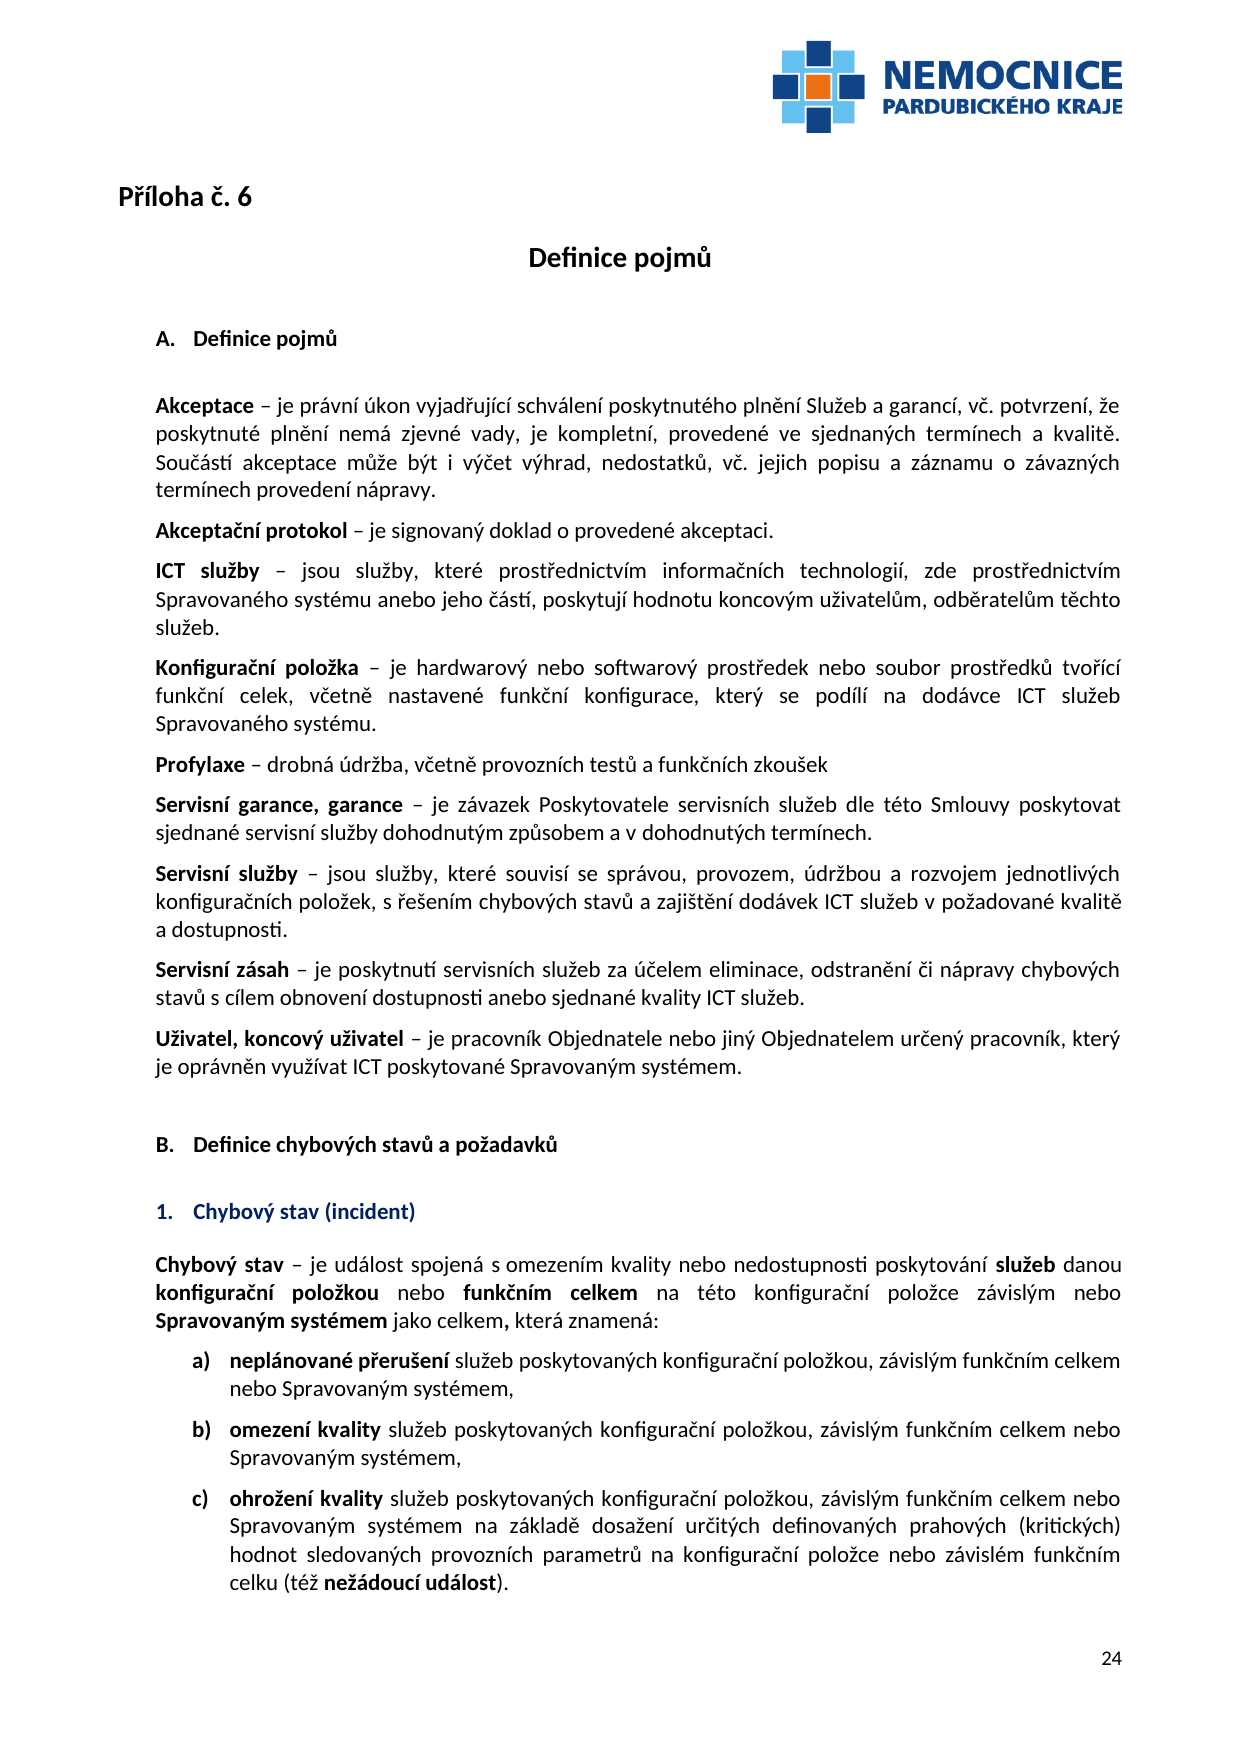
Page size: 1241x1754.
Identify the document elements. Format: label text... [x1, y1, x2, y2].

subtitle Definice chybových stavů a požadavků [156, 1130, 1122, 1158]
picture [771, 39, 1123, 134]
list Uživatel, koncový uživatel – je pracovník Objednatele nebo jiný Objednatelem určený pracovník, který je oprávněn využívat ICT poskytované Spravovaným systémem. [155, 1024, 1122, 1080]
list Chybový stav – je událost spojená s omezením kvality nebo nedostupnosti poskytování služeb danou konfigurační položkou nebo funkčním celkem na této konfigurační položce závislým nebo Spravovaným systémem jako celkem, která znamená: [155, 1250, 1122, 1334]
list ohrožení kvality služeb poskytovaných konfigurační položkou, závislým funkčním celkem nebo Spravovaným systémem na základě dosažení určitých definovaných prahových (kritických) hodnot sledovaných provozních parametrů na konfigurační položce nebo závislém funkčním celku (též nežádoucí událost). [192, 1484, 1122, 1596]
list Konfigurační položka – je hardwarový nebo softwarový prostředek nebo soubor prostředků tvořící funkční celek, včetně nastavené funkční konfigurace, který se podílí na dodávce ICT služeb Spravovaného systému. [155, 653, 1122, 737]
list Servisní garance, garance – je závazek Poskytovatele servisních služeb dle této Smlouvy poskytovat sjednané servisní služby dohodnutým způsobem a v dohodnutých termínech. [155, 790, 1122, 846]
list omezení kvality služeb poskytovaných konfigurační položkou, závislým funkčním celkem nebo Spravovaným systémem, [192, 1415, 1122, 1471]
list ICT služby – jsou služby, které prostřednictvím informačních technologií, zde prostřednictvím Spravovaného systému anebo jeho částí, poskytují hodnotu koncovým uživatelům, odběratelům těchto služeb. [155, 557, 1122, 641]
list Akceptace – je právní úkon vyjadřující schválení poskytnutého plnění Služeb a garancí, vč. potvrzení, že poskytnuté plnění nemá zjevné vady, je kompletní, provedené ve sjednaných termínech a kvalitě. Součástí akceptace může být i výčet výhrad, nedostatků, vč. jejich popisu a záznamu o závazných termínech provedení nápravy. [155, 392, 1122, 504]
list Servisní zásah – je poskytnutí servisních služeb za účelem eliminace, odstranění či nápravy chybových stavů s cílem obnovení dostupnosti anebo sjednané kvality ICT služeb. [155, 955, 1122, 1011]
subtitle Definice pojmů [156, 324, 1122, 353]
list neplánované přerušení služeb poskytovaných konfigurační položkou, závislým funkčním celkem nebo Spravovaným systémem, [192, 1347, 1122, 1403]
subtitle Definice pojmů [118, 239, 1122, 274]
list Akceptační protokol – je signovaný doklad o provedené akceptaci. [155, 516, 1122, 544]
subtitle Příloha č. 6 [118, 178, 1122, 214]
list Servisní služby – jsou služby, které souvisí se správou, provozem, údržbou a rozvojem jednotlivých konfiguračních položek, s řešením chybových stavů a zajištění dodávek ICT služeb v požadované kvalitě a dostupnosti. [155, 859, 1122, 943]
subtitle Chybový stav (incident) [156, 1197, 1122, 1225]
list Profylaxe – drobná údržba, včetně provozních testů a funkčních zkoušek [155, 750, 1122, 778]
